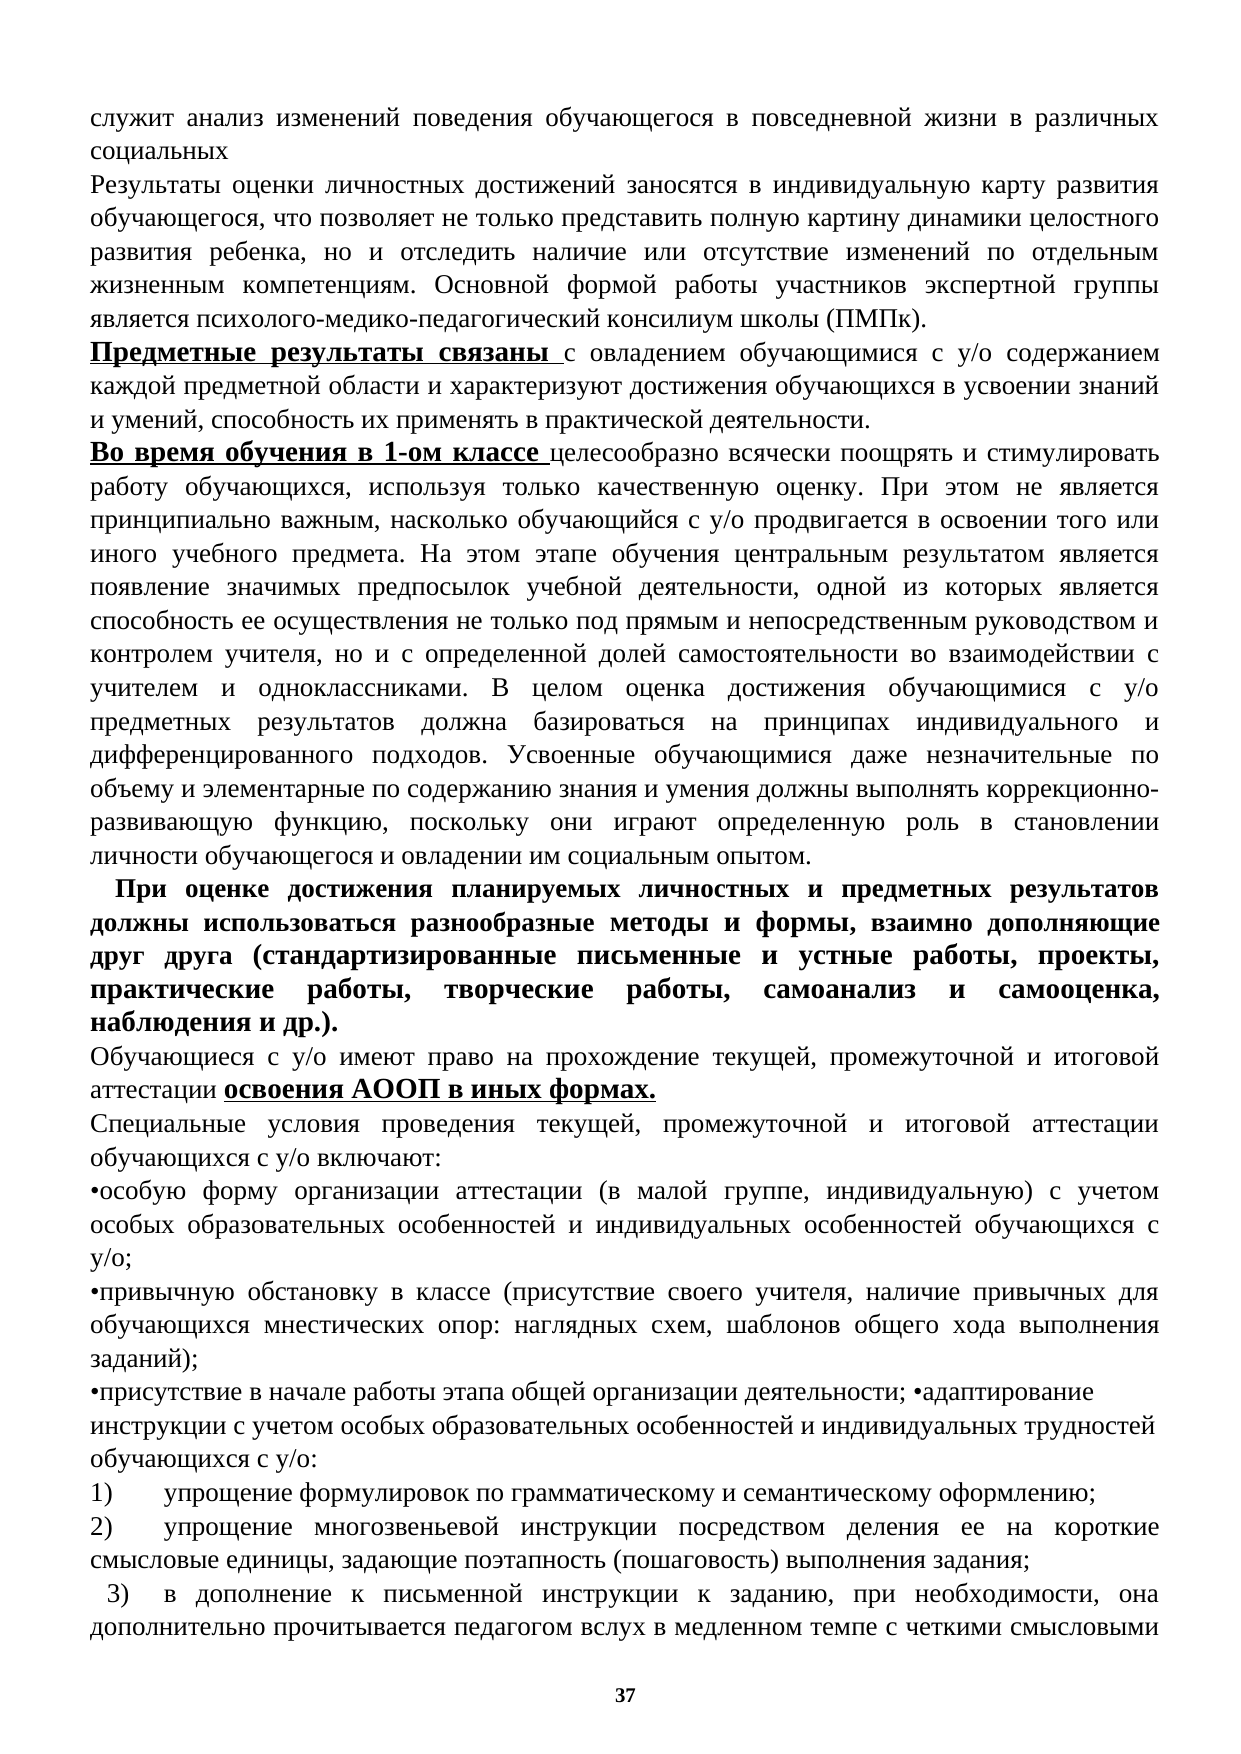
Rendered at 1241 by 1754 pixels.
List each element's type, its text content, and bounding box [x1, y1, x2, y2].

text Специальные условия проведения текущей, промежуточной и итоговой аттестации обучающихся с у/о включают: [90, 1106, 1160, 1173]
text •привычную обстановку в классе (присутствие своего учителя, наличие привычных для обучающихся мнестических опор: наглядных схем, шаблонов общего хода выполнения заданий); [90, 1273, 1160, 1374]
text Предметные результаты связаны с овладением обучающимися с у/о содержанием каждой предметной области и характеризуют достижения обучающихся в усвоении знаний и умений, способность их применять в практической деятельности. [90, 334, 1160, 435]
text При оценке достижения планируемых личностных и предметных результатов должны использоваться разнообразные методы и формы, взаимно дополняющие друг друга (стандартизированные письменные и устные работы, проекты, практические работы, творческие работы, самоанализ и самооценка, наблюдения и др.). [90, 871, 1160, 1038]
text •присутствие в начале работы этапа общей организации деятельности; •адаптирование инструкции с учетом особых образовательных особенностей и индивидуальных трудностей обучающихся с у/о: [90, 1374, 1160, 1474]
list упрощение многозвеньевой инструкции посредством деления ее на короткие смысловые единицы, задающие поэтапность (пошаговость) выполнения задания; [90, 1508, 1160, 1575]
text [90, 99, 1160, 166]
text Во время обучения в 1-ом классе целесообразно всячески поощрять и стимулировать работу обучающихся, используя только качественную оценку. При этом не является принципиально важным, насколько обучающийся с у/о продвигается в освоении того или иного учебного предмета. На этом этапе обучения центральным результатом является появление значимых предпосылок учебной деятельности, одной из которых является способность ее осуществления не только под прямым и непосредственным руководством и контролем учителя, но и с определенной долей самостоятельности во взаимодействии с учителем и одноклассниками. В целом оценка достижения обучающимися с у/о предметных результатов должна базироваться на принципах индивидуального и дифференцированного подходов. Усвоенные обучающимися даже незначительные по объему и элементарные по содержанию знания и умения должны выполнять коррекционно-развивающую функцию, поскольку они играют определенную роль в становлении личности обучающегося и овладении им социальным опытом. [90, 435, 1160, 871]
text Обучающиеся с у/о имеют право на прохождение текущей, промежуточной и итоговой аттестации освоения АООП в иных формах. [90, 1038, 1160, 1106]
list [90, 1575, 1160, 1642]
text Результаты оценки личностных достижений заносятся в индивидуальную карту развития обучающегося, что позволяет не только представить полную картину динамики целостного развития ребенка, но и отследить наличие или отсутствие изменений по отдельным жизненным компетенциям. Основной формой работы участников экспертной группы является психолого-медико-педагогический консилиум школы (ПМПк). [90, 166, 1160, 334]
text •особую форму организации аттестации (в малой группе, индивидуальную) с учетом особых образовательных особенностей и индивидуальных особенностей обучающихся с у/о; [90, 1173, 1160, 1273]
list упрощение формулировок по грамматическому и семантическому оформлению; [90, 1474, 1160, 1508]
